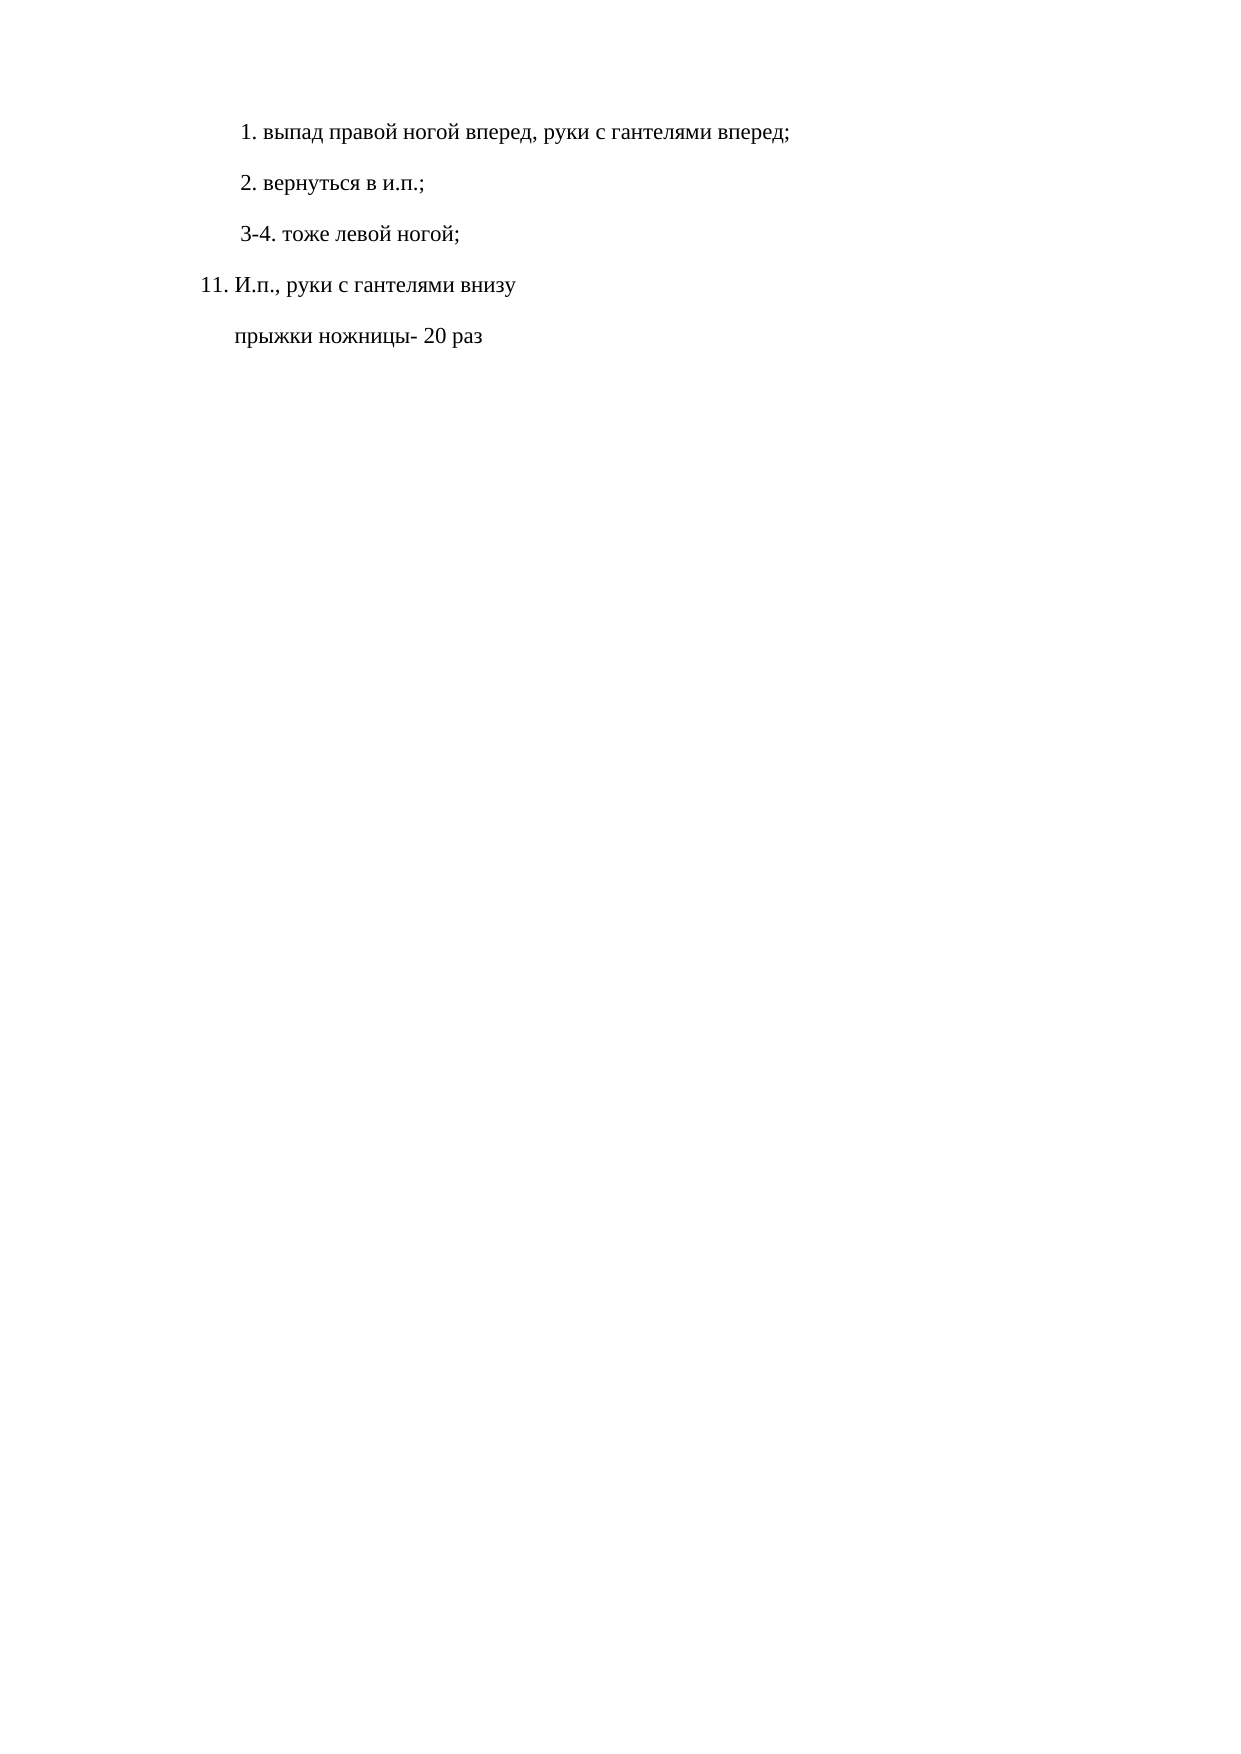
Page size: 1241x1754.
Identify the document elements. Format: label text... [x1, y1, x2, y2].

text 3-4. тоже левой ногой; [177, 220, 1152, 247]
text прыжки ножницы- 20 раз [177, 322, 1152, 349]
text 11. И.п., руки с гантелями внизу [177, 271, 1152, 298]
text 1. выпад правой ногой вперед, руки с гантелями вперед; [177, 118, 1152, 144]
text 2. вернуться в и.п.; [177, 169, 1152, 196]
